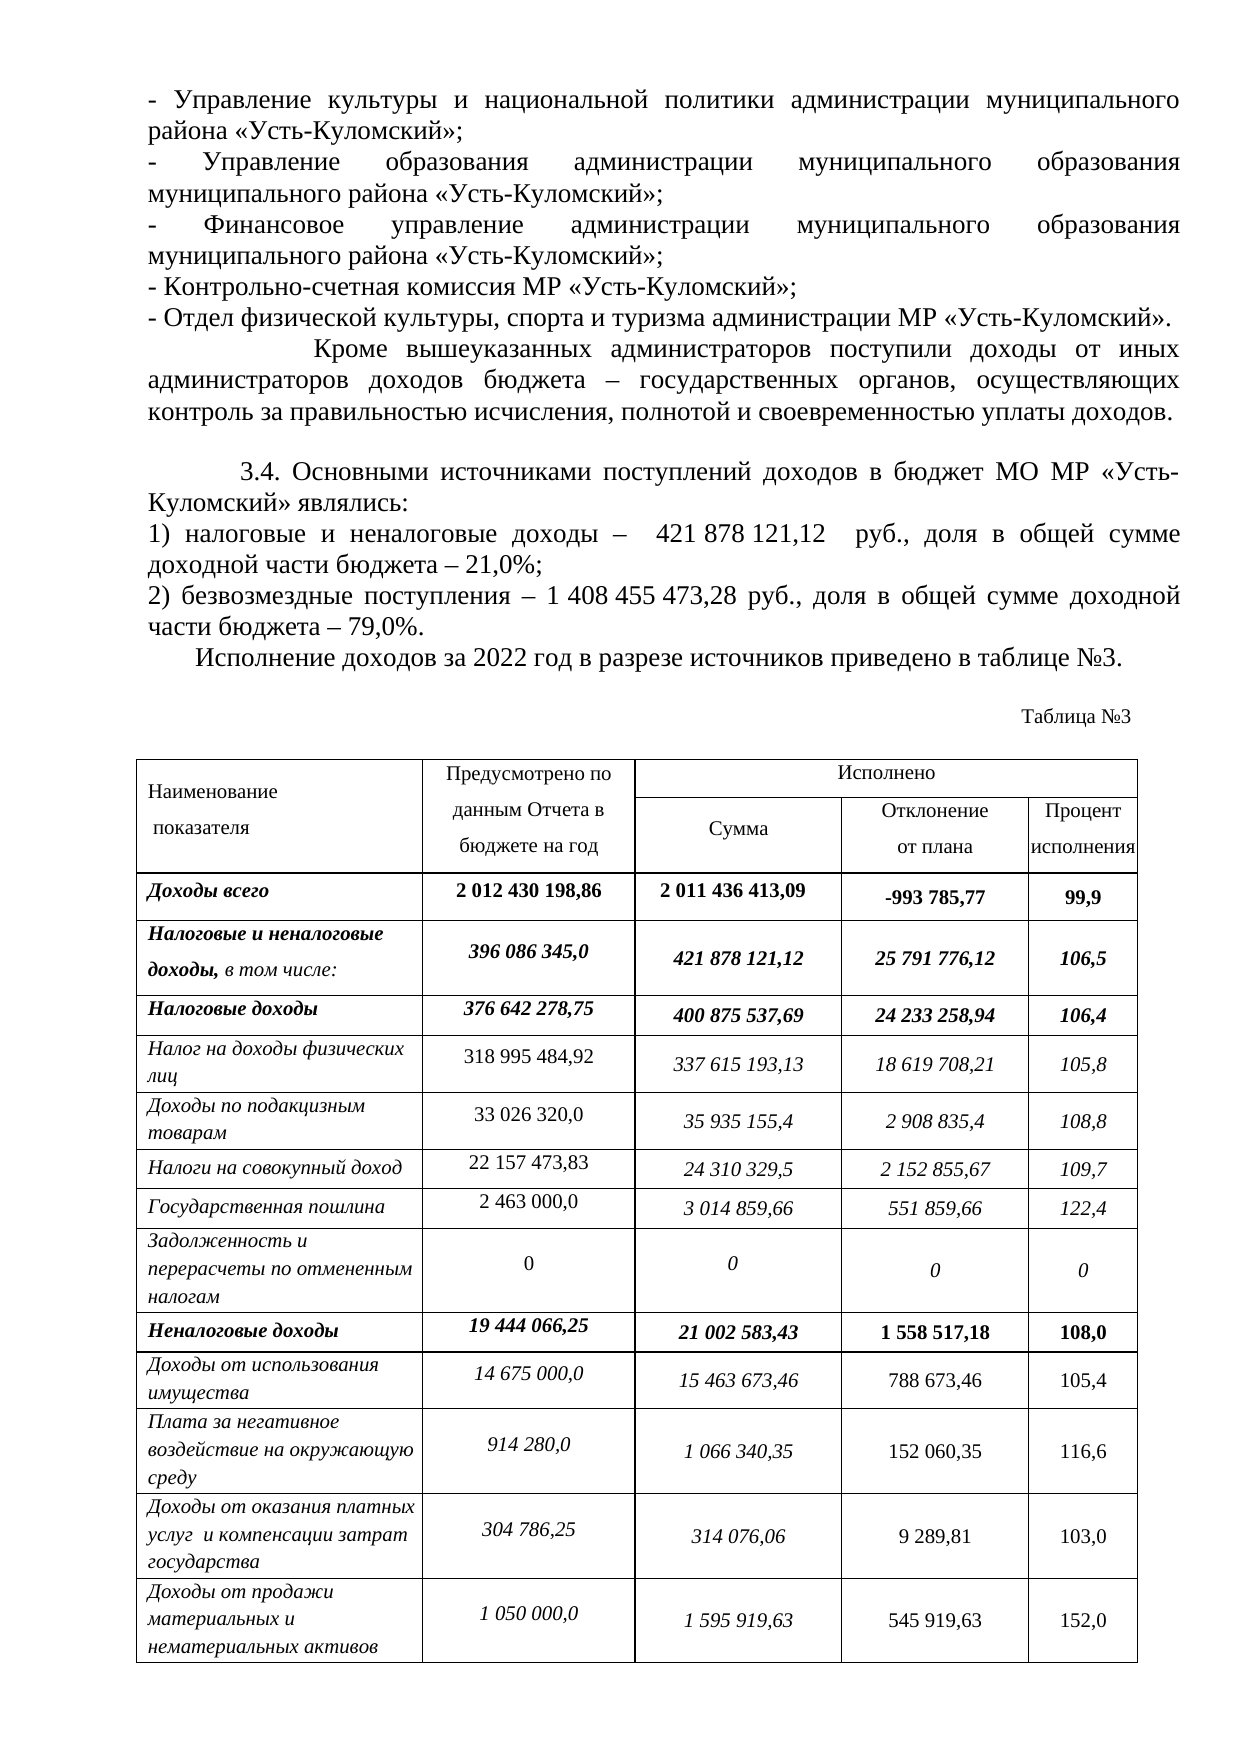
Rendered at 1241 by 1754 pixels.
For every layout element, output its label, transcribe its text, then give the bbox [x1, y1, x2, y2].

table_cell 24 310 329,5 [636, 1150, 841, 1188]
table_cell 108,0 [1029, 1313, 1137, 1351]
table_cell 1 050 000,0 [423, 1579, 634, 1662]
table_cell 2 463 000,0 [423, 1189, 634, 1227]
table_cell Процент исполнения [1029, 798, 1137, 872]
table_header Исполнено [636, 760, 1137, 797]
text - Отдел физической культуры, спорта и туризма администрации МР «Усть-Куломский». [148, 301, 1181, 332]
table_cell 396 086 345,0 [423, 921, 634, 995]
table_cell 18 619 708,21 [842, 1036, 1028, 1092]
table_cell 421 878 121,12 [636, 921, 841, 995]
table_cell Доходы от продажи материальных и нематериальных активов [137, 1579, 422, 1662]
table_cell 152 060,35 [842, 1409, 1028, 1493]
table_cell 0 [636, 1229, 841, 1312]
table_cell 551 859,66 [842, 1189, 1028, 1227]
table_cell Налоговые доходы [137, 996, 422, 1035]
table_cell Доходы по подакцизным товарам [137, 1093, 422, 1149]
table_cell Доходы всего [137, 874, 422, 920]
table_cell 0 [1029, 1229, 1137, 1312]
table_cell 109,7 [1029, 1150, 1137, 1188]
table_cell 914 280,0 [423, 1409, 634, 1493]
table_cell Государственная пошлина [137, 1189, 422, 1227]
table_cell Отклонение от плана [842, 798, 1028, 872]
table_cell 35 935 155,4 [636, 1093, 841, 1149]
table_cell 1 595 919,63 [636, 1579, 841, 1662]
table_cell 106,5 [1029, 921, 1137, 995]
table_cell Налоговые и неналоговые доходы, в том числе: [137, 921, 422, 995]
table_cell 103,0 [1029, 1494, 1137, 1577]
table_cell 788 673,46 [842, 1353, 1028, 1408]
table_header Предусмотрено по данным Отчета в бюджете на год [423, 760, 634, 872]
text - Управление культуры и национальной политики администрации муниципального района «Усть-Куломский»; [148, 83, 1181, 146]
table_header Наименование показателя [137, 760, 422, 872]
table_cell 376 642 278,75 [423, 996, 634, 1035]
table_cell 0 [423, 1229, 634, 1312]
table_cell 33 026 320,0 [423, 1093, 634, 1149]
table_cell Сумма [636, 798, 841, 872]
table_cell 9 289,81 [842, 1494, 1028, 1577]
text Кроме вышеуказанных администраторов поступили доходы от иных администраторов доходов бюджета – государственных органов, осуществляющих контроль за правильностью исчисления, полнотой и своевременностью уплаты доходов. [148, 332, 1181, 426]
table_cell Доходы от использования имущества [137, 1353, 422, 1408]
text 2) безвозмездные поступления – 1 408 455 473,28 руб., доля в общей сумме доходной части бюджета – 79,0%. [148, 579, 1181, 641]
table_cell 400 875 537,69 [636, 996, 841, 1035]
table_cell 152,0 [1029, 1579, 1137, 1662]
table_cell Налог на доходы физических лиц [137, 1036, 422, 1092]
table_cell Налоги на совокупный доход [137, 1150, 422, 1188]
text Таблица №3 [148, 704, 1181, 728]
table_cell 545 919,63 [842, 1579, 1028, 1662]
text - Управление образования администрации муниципального образования муниципального района «Усть-Куломский»; [148, 146, 1181, 208]
text 1) налоговые и неналоговые доходы – 421 878 121,12 руб., доля в общей сумме доходной части бюджета – 21,0%; [148, 517, 1181, 579]
text - Контрольно-счетная комиссия МР «Усть-Куломский»; [148, 270, 1181, 301]
table_cell 22 157 473,83 [423, 1150, 634, 1188]
table_cell 106,4 [1029, 996, 1137, 1035]
table_cell 2 152 855,67 [842, 1150, 1028, 1188]
table_cell -993 785,77 [842, 874, 1028, 920]
text Исполнение доходов за 2022 год в разрезе источников приведено в таблице №3. [148, 641, 1181, 673]
table_cell 0 [842, 1229, 1028, 1312]
table_cell 304 786,25 [423, 1494, 634, 1577]
table_cell 24 233 258,94 [842, 996, 1028, 1035]
table_cell 116,6 [1029, 1409, 1137, 1493]
table_cell Плата за негативное воздействие на окружающую среду [137, 1409, 422, 1493]
table_cell 105,8 [1029, 1036, 1137, 1092]
table_cell 108,8 [1029, 1093, 1137, 1149]
table_cell 99,9 [1029, 874, 1137, 920]
table_cell 122,4 [1029, 1189, 1137, 1227]
table_cell 1 558 517,18 [842, 1313, 1028, 1351]
table_cell 25 791 776,12 [842, 921, 1028, 995]
table_cell 318 995 484,92 [423, 1036, 634, 1092]
table_cell 314 076,06 [636, 1494, 841, 1577]
table_cell 14 675 000,0 [423, 1353, 634, 1408]
table_cell Задолженность и перерасчеты по отмененным налогам [137, 1229, 422, 1312]
table_cell 3 014 859,66 [636, 1189, 841, 1227]
table_cell 2 011 436 413,09 [636, 874, 841, 920]
text - Финансовое управление администрации муниципального образования муниципального района «Усть-Куломский»; [148, 208, 1181, 270]
table_cell 21 002 583,43 [636, 1313, 841, 1351]
table_cell 2 012 430 198,86 [423, 874, 634, 920]
text 3.4. Основными источниками поступлений доходов в бюджет МО МР «Усть-Куломский» являлись: [148, 454, 1181, 517]
table_cell 337 615 193,13 [636, 1036, 841, 1092]
table_cell 15 463 673,46 [636, 1353, 841, 1408]
table_cell 1 066 340,35 [636, 1409, 841, 1493]
table_cell Неналоговые доходы [137, 1313, 422, 1351]
table_cell 19 444 066,25 [423, 1313, 634, 1351]
table_cell 2 908 835,4 [842, 1093, 1028, 1149]
table_cell 105,4 [1029, 1353, 1137, 1408]
table_cell Доходы от оказания платных услуг и компенсации затрат государства [137, 1494, 422, 1577]
